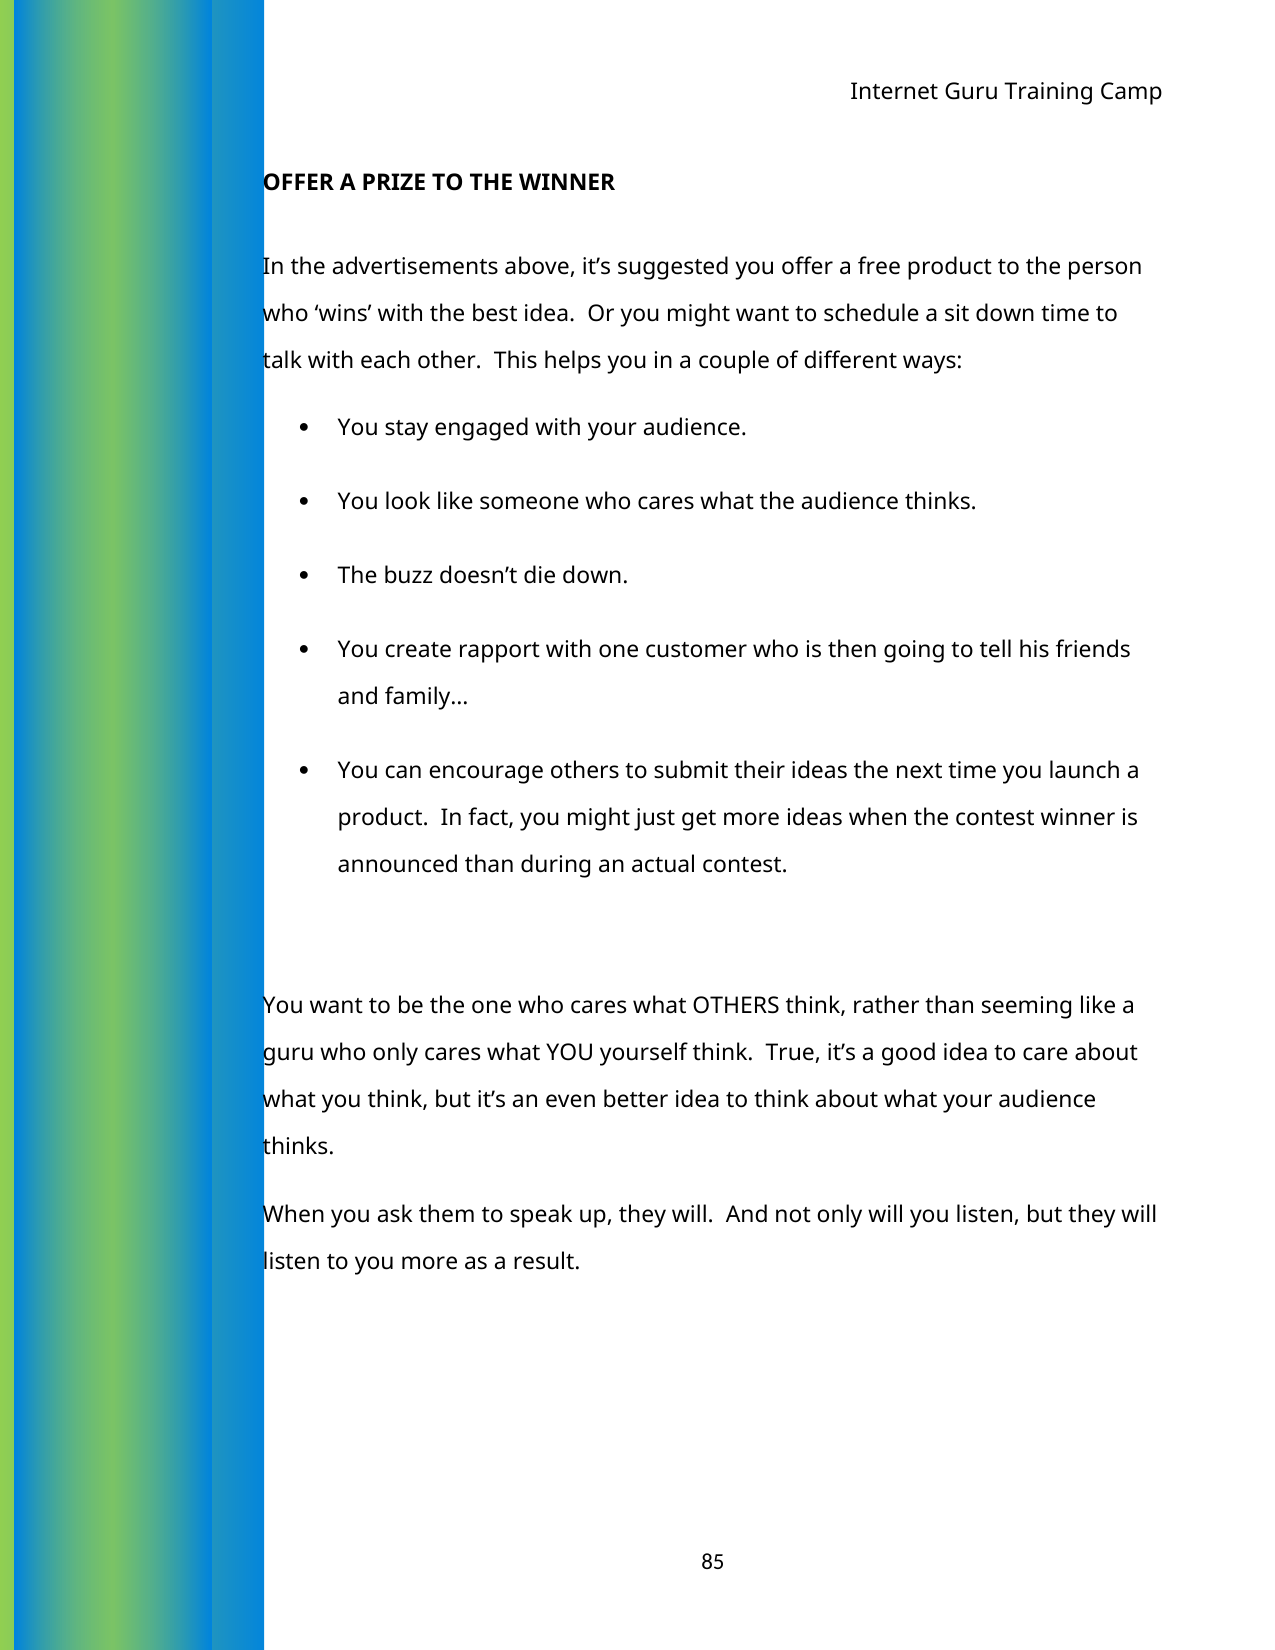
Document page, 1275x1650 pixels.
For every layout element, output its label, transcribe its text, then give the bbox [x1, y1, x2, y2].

text When you ask them to speak up, they will. And not only will you listen, but they will listen to you more as a result. [262, 1198, 1162, 1276]
list You stay engaged with your audience. [300, 411, 1162, 443]
list You look like someone who cares what the audience thinks. [300, 485, 1162, 517]
text You want to be the one who cares what OTHERS think, rather than seeming like a guru who only cares what YOU yourself think. True, it’s a good idea to care about what you think, but it’s an even better idea to think about what your audience thinks. [262, 989, 1162, 1161]
list You can encourage others to submit their ideas the next time you launch a product. In fact, you might just get more ideas when the contest winner is announced than during an actual contest. [300, 754, 1162, 879]
list You create rapport with one customer who is then going to tell his friends and family… [300, 633, 1162, 711]
text In the advertisements above, it’s suggested you offer a free product to the person who ‘wins’ with the best idea. Or you might want to schedule a sit down time to talk with each other. This helps you in a couple of different ways: [262, 250, 1162, 375]
text Offer A Prize To The Winner [262, 166, 1162, 197]
list The buzz doesn’t die down. [300, 559, 1162, 591]
